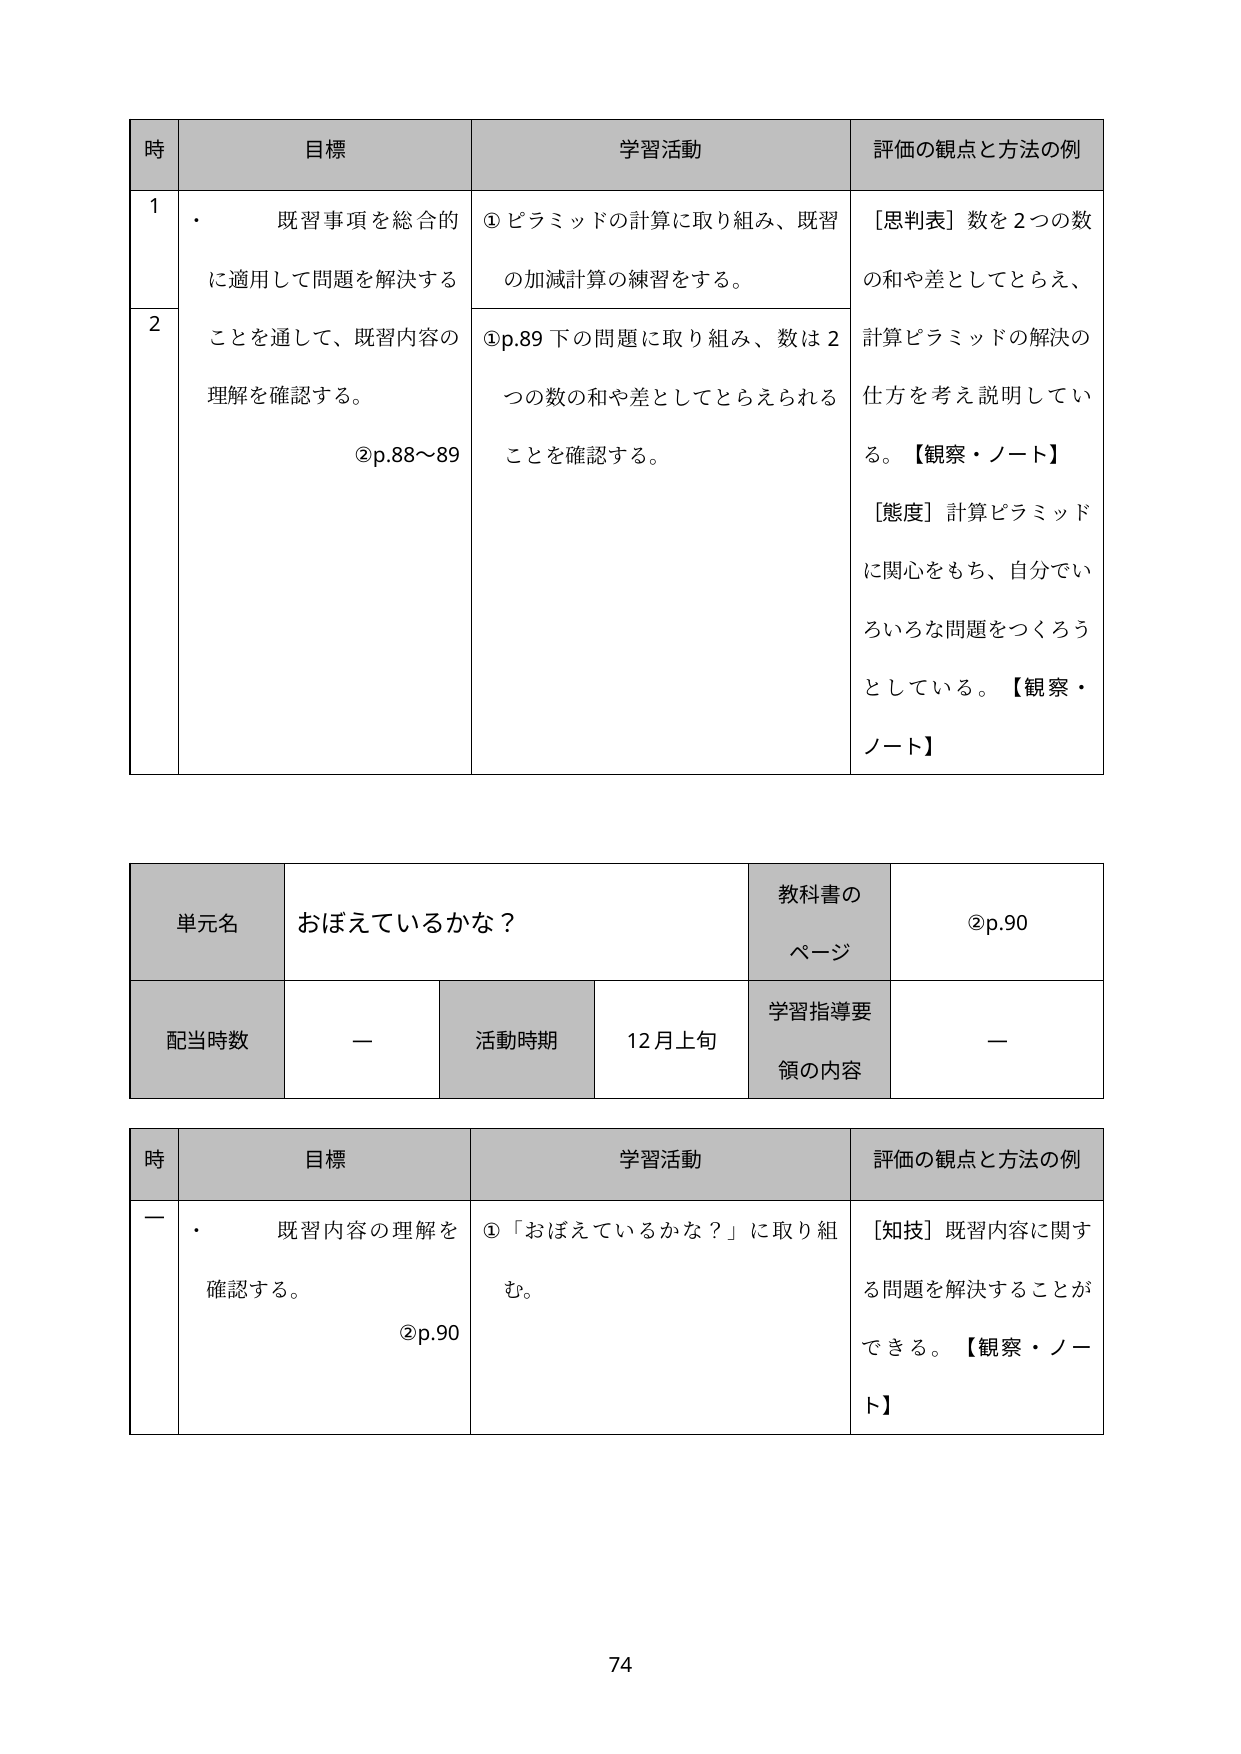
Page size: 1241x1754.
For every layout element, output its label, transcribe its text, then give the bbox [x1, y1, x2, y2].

table_cell ①ピラミッドの計算に取り組み、既習の加減計算の練習をする。 [472, 191, 850, 307]
table_header 教科書の ページ [749, 864, 890, 980]
table_header 目標 [179, 120, 471, 190]
table_header ②p.90 [891, 864, 1103, 980]
table_header 目標 [179, 1129, 470, 1200]
table_header おぼえているかな？ [285, 864, 748, 980]
table_cell 既習事項を総合的に適用して問題を解決することを通して、既習内容の理解を確認する。 ②p.88～89 [179, 191, 471, 774]
table_cell 活動時期 [440, 981, 594, 1098]
table_cell 配当時数 [131, 981, 284, 1098]
table_cell ［知技］既習内容に関する問題を解決することができる。【観察・ノート】 [851, 1201, 1103, 1434]
table_header 単元名 [131, 864, 284, 980]
table_cell 1 [131, 191, 178, 307]
table_cell 12月上旬 [595, 981, 748, 1098]
table_cell ［思判表］数を2つの数の和や差としてとらえ、計算ピラミッドの解決の仕方を考え説明している。【観察・ノート】 ［態度］計算ピラミッドに関心をもち、自分でいろいろな問題をつくろうとしている。【観察・ノート】 [851, 191, 1103, 774]
table_cell ― [285, 981, 439, 1098]
table_header 評価の観点と方法の例 [851, 1129, 1103, 1200]
table_cell 学習指導要領の内容 [749, 981, 890, 1098]
table_cell 既習内容の理解を確認する。 ②p.90 [179, 1201, 470, 1434]
table_cell ①「おぼえているかな？」に取り組む。 [471, 1201, 850, 1434]
table_header 時 [131, 1129, 178, 1200]
table_header 時 [131, 120, 178, 190]
table_cell ①p.89下の問題に取り組み、数は2つの数の和や差としてとらえられることを確認する。 [472, 309, 850, 774]
table_header 学習活動 [472, 120, 850, 190]
table_cell ― [891, 981, 1103, 1098]
table_cell 2 [131, 309, 178, 774]
table_cell ― [131, 1201, 178, 1434]
table_header 評価の観点と方法の例 [851, 120, 1103, 190]
table_header 学習活動 [471, 1129, 850, 1200]
